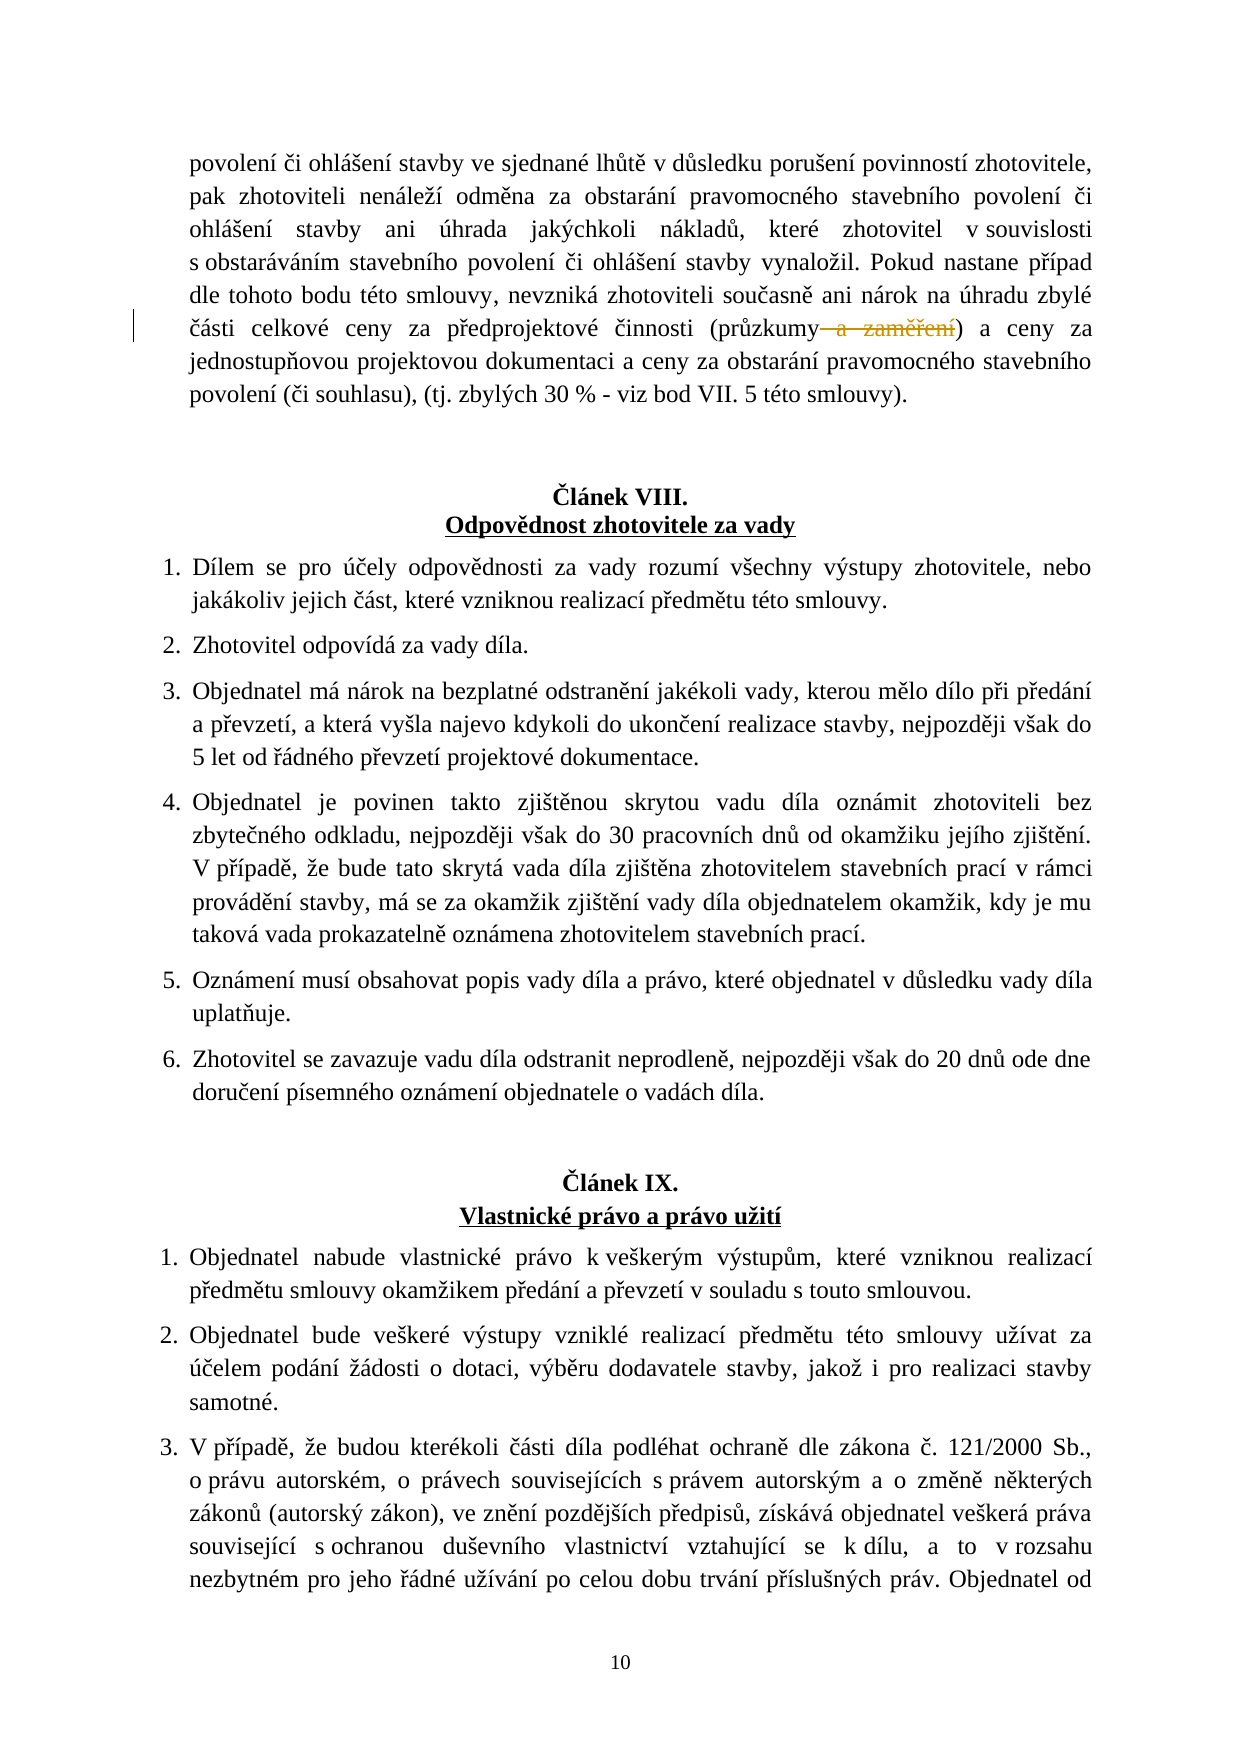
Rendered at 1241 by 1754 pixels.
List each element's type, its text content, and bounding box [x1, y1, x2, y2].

list Objednatel bude veškeré výstupy vzniklé realizací předmětu této smlouvy užívat za účelem podání žádosti o dotaci, výběru dodavatele stavby, jakož i pro realizaci stavby samotné. [159, 1321, 1092, 1415]
list Dílem se pro účely odpovědnosti za vady rozumí všechny výstupy zhotovitele, nebo jakákoliv jejich část, které vzniknou realizací předmětu této smlouvy. [162, 552, 1092, 614]
text Článek VIII. Odpovědnost zhotovitele za vady [148, 482, 1092, 539]
list Oznámení musí obsahovat popis vady díla a právo, které objednatel v důsledku vady díla uplatňuje. [162, 965, 1092, 1027]
text Článek IX. [148, 1168, 1092, 1196]
list Objednatel nabude vlastnické právo k veškerým výstupům, které vzniknou realizací předmětu smlouvy okamžikem předání a převzetí v souladu s touto smlouvou. [159, 1242, 1092, 1304]
text Vlastnické právo a právo užití [148, 1201, 1092, 1229]
list Zhotovitel odpovídá za vady díla. [162, 630, 1092, 659]
list Objednatel je povinen takto zjištěnou skrytou vadu díla oznámit zhotoviteli bez zbytečného odkladu, nejpozději však do 30 pracovních dnů od okamžiku jejího zjištění. V případě, že bude tato skrytá vada díla zjištěna zhotovitelem stavebních prací v rámci provádění stavby, má se za okamžik zjištění vady díla objednatelem okamžik, kdy je mu taková vada prokazatelně oznámena zhotovitelem stavebních prací. [162, 787, 1092, 948]
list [148, 148, 1092, 408]
list Zhotovitel se zavazuje vadu díla odstranit neprodleně, nejpozději však do 20 dnů ode dne doručení písemného oznámení objednatele o vadách díla. [162, 1044, 1092, 1105]
list Objednatel má nárok na bezplatné odstranění jakékoli vady, kterou mělo dílo při předání a převzetí, a která vyšla najevo kdykoli do ukončení realizace stavby, nejpozději však do 5 let od řádného převzetí projektové dokumentace. [162, 676, 1092, 771]
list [159, 1432, 1092, 1593]
